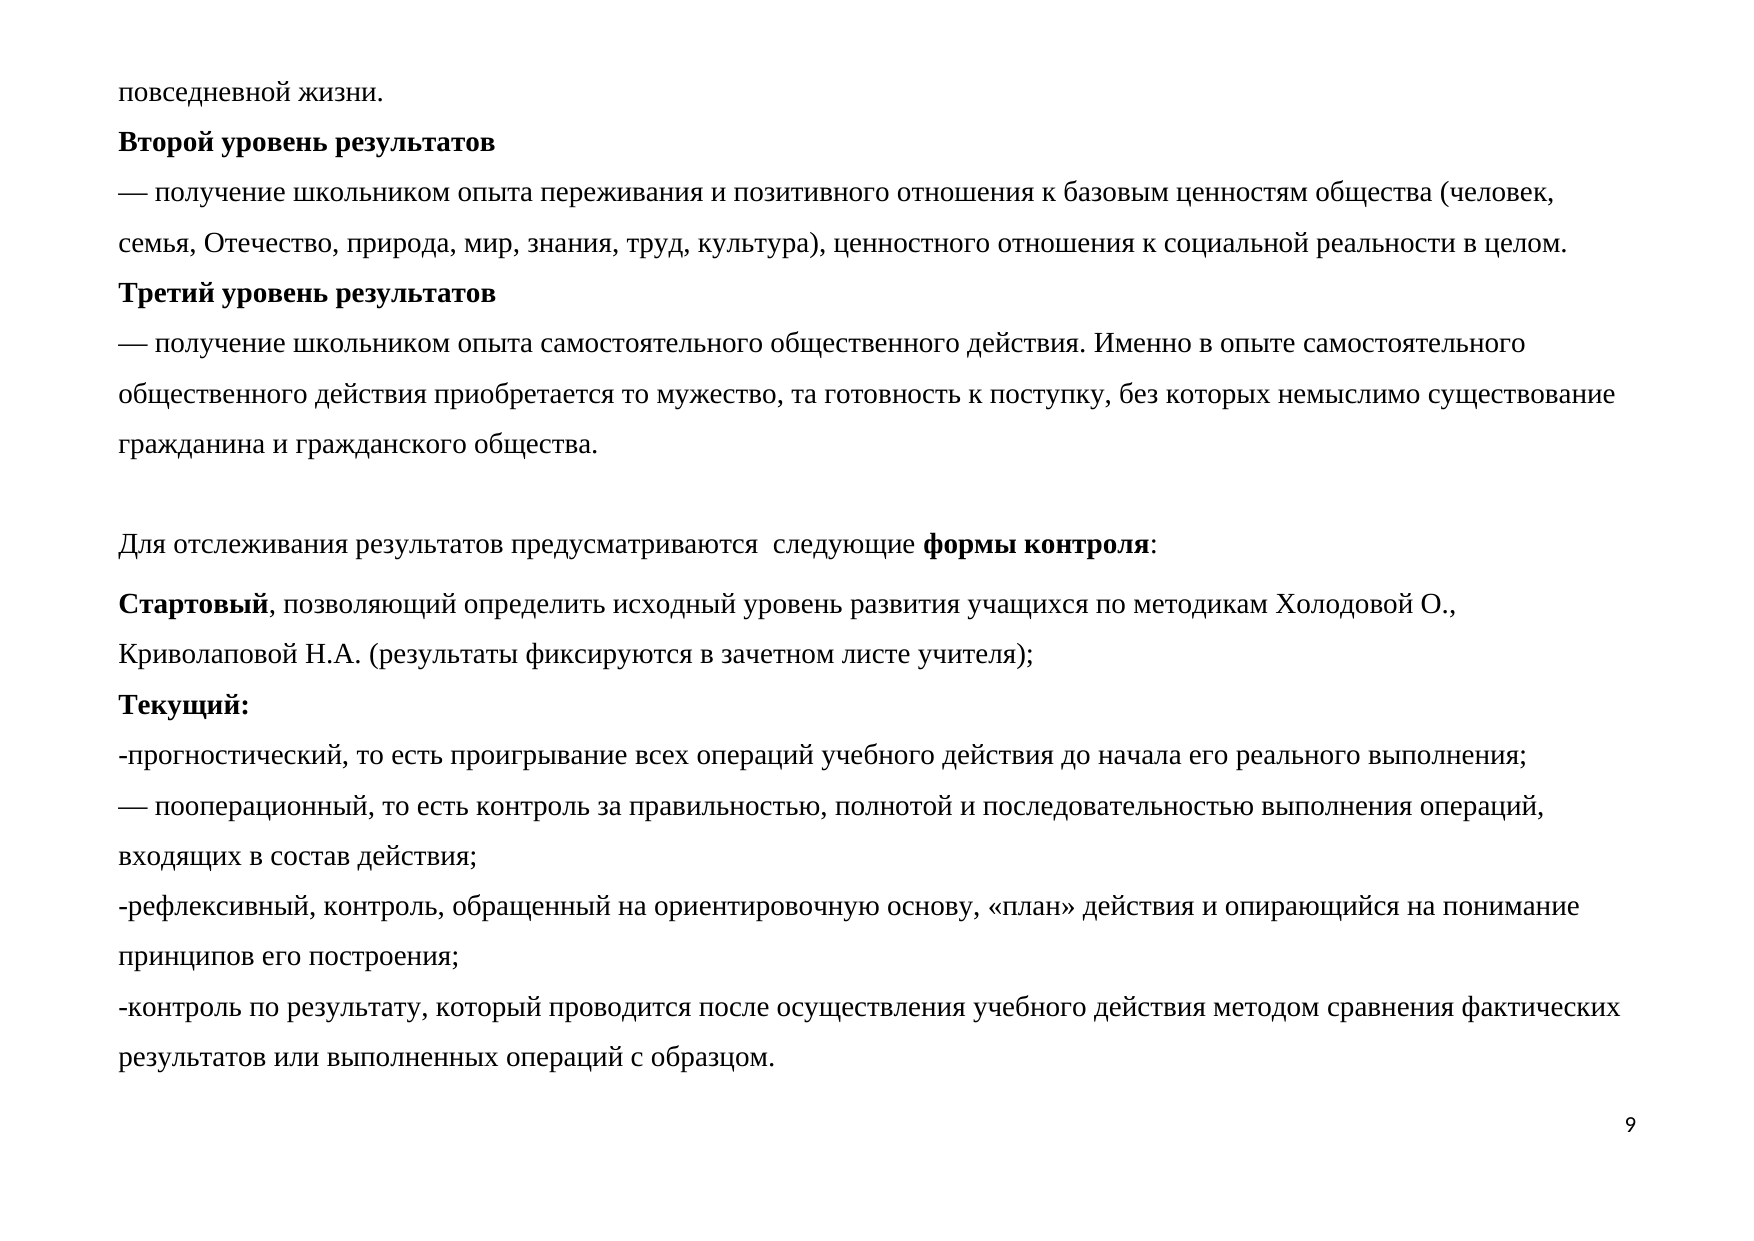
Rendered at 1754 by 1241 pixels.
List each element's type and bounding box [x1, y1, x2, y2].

text [118, 74, 1636, 560]
text [118, 586, 1636, 1073]
